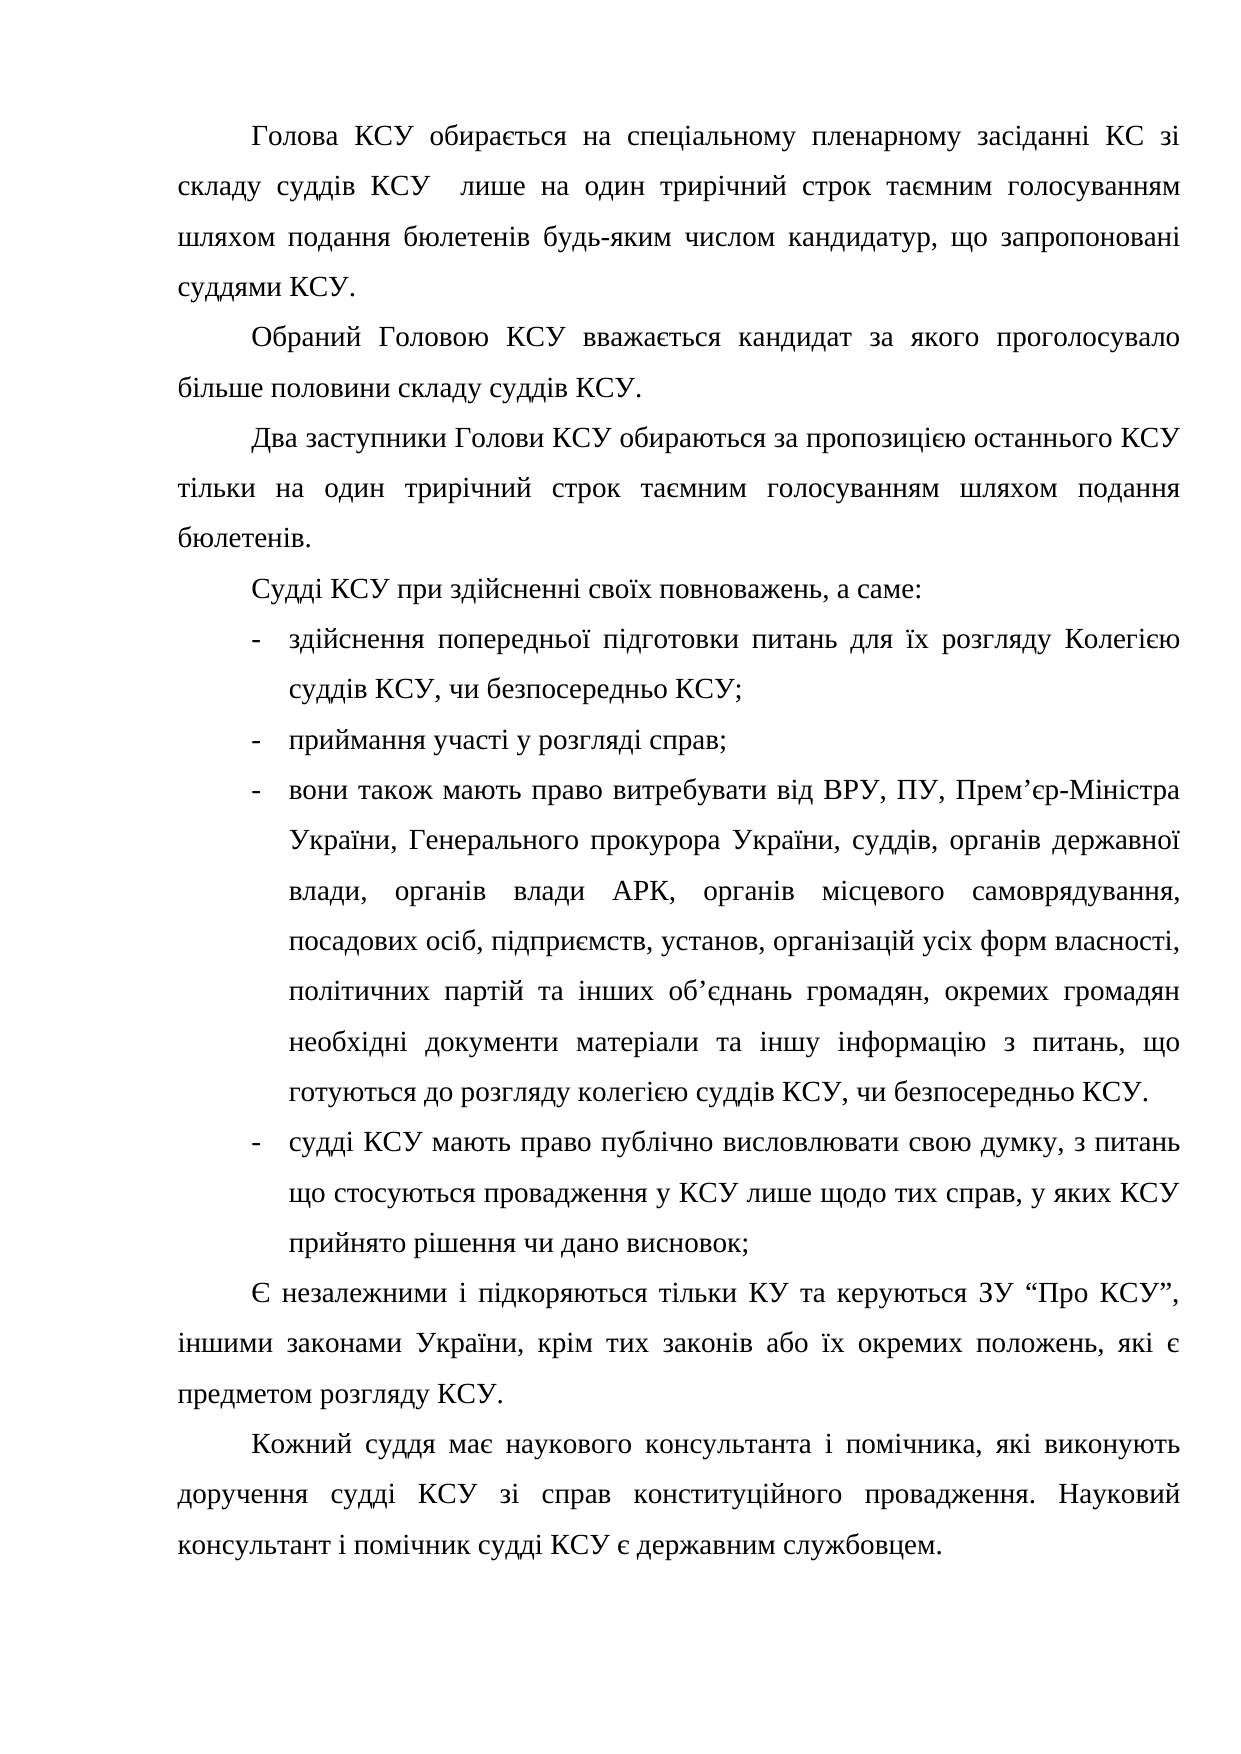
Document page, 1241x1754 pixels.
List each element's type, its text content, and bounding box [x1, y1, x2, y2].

list приймання участі у розгляді справ; [251, 722, 1181, 755]
text Голова КСУ обирається на спеціальному пленарному засіданні КС зі складу суддів КСУ лише на один трирічний строк таємним голосуванням шляхом подання бюлетенів будь-яким числом кандидатур, що запропоновані суддями КСУ. [177, 118, 1181, 303]
text Судді КСУ при здійсненні своїх повноважень, а саме: [177, 571, 1181, 604]
list судді КСУ мають право публічно висловлювати свою думку, з питань що стосуються провадження у КСУ лише щодо тих справ, у яких КСУ прийнято рішення чи дано висновок; [251, 1124, 1181, 1258]
list вони також мають право витребувати від ВРУ, ПУ, Прем’єр-Міністра України, Генерального прокурора України, суддів, органів державної влади, органів влади АРК, органів місцевого самоврядування, посадових осіб, підприємств, установ, організацій усіх форм власності, політичних партій та інших об’єднань громадян, окремих громадян необхідні документи матеріали та іншу інформацію з питань, що готуються до розгляду колегією суддів КСУ, чи безпосередньо КСУ. [251, 772, 1181, 1108]
text Є незалежними і підкоряються тільки КУ та керуються ЗУ “Про КСУ”, іншими законами України, крім тих законів або їх окремих положень, які є предметом розгляду КСУ. [177, 1275, 1181, 1409]
list здійснення попередньої підготовки питань для їх розгляду Колегією суддів КСУ, чи безпосередньо КСУ; [251, 621, 1181, 705]
text Кожний суддя має наукового консультанта і помічника, які виконують доручення судді КСУ зі справ конституційного провадження. Науковий консультант і помічник судді КСУ є державним службовцем. [177, 1426, 1181, 1560]
text Два заступники Голови КСУ обираються за пропозицією останнього КСУ тільки на один трирічний строк таємним голосуванням шляхом подання бюлетенів. [177, 420, 1181, 554]
text Обраний Головою КСУ вважається кандидат за якого проголосувало більше половини складу суддів КСУ. [177, 319, 1181, 403]
